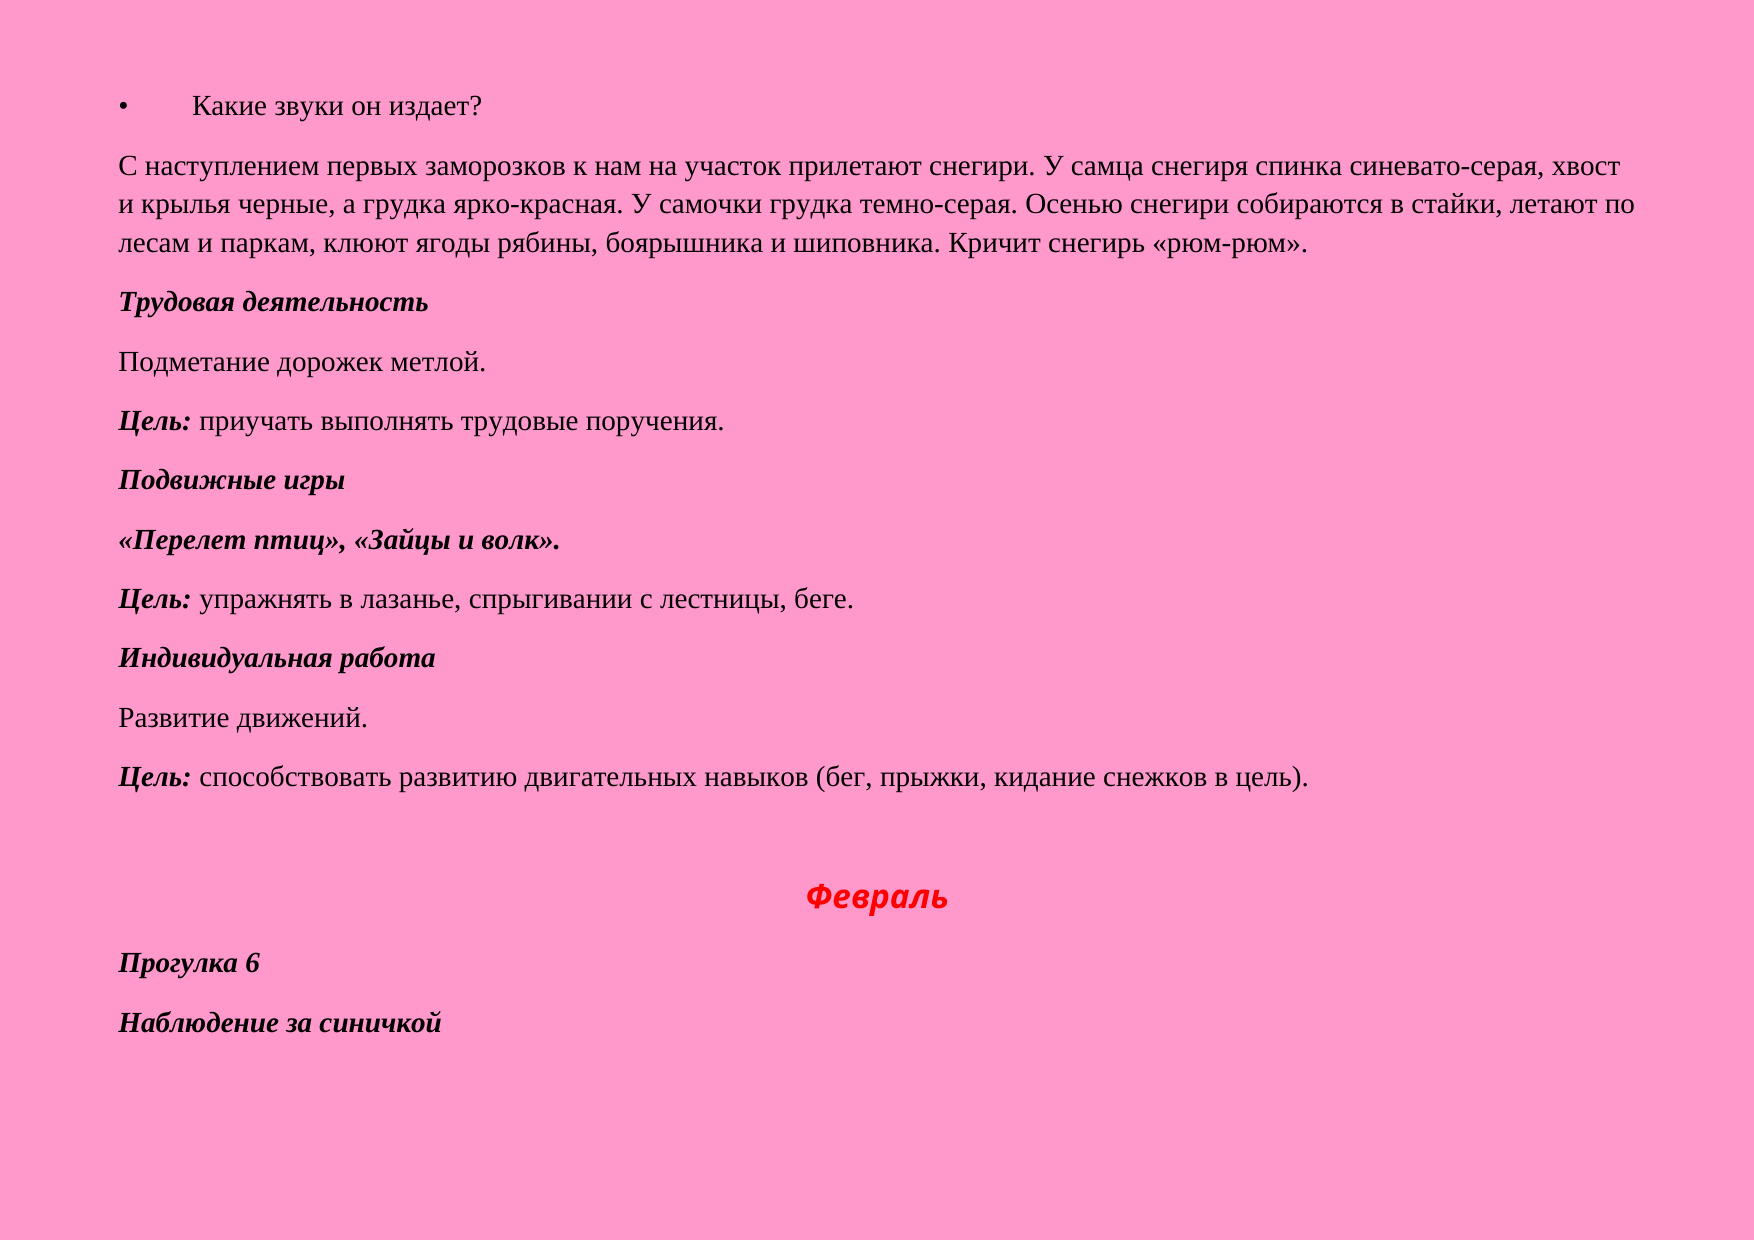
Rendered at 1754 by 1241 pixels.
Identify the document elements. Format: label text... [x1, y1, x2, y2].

text Цель: упражнять в лазанье, спрыгивании с лестницы, беге. [118, 581, 1636, 615]
text «Перелет птиц», «Зайцы и волк». [118, 522, 1636, 555]
text Прогулка 6 [118, 946, 1636, 979]
text Цель: способствовать развитию двигательных навыков (бег, прыжки, кидание снежков в цель). [118, 759, 1636, 793]
text Подвижные игры [118, 462, 1636, 496]
text Подметание дорожек метлой. [118, 344, 1636, 377]
text Наблюдение за синичкой [118, 1005, 1636, 1038]
text С наступлением первых заморозков к нам на участок прилетают снегири. У самца снегиря спинка синевато-серая, хвост и крылья черные, а грудка ярко-красная. У самочки грудка темно-серая. Осенью снегири собираются в стайки, летают по лесам и паркам, клюют ягоды рябины, боярышника и шиповника. Кричит снегирь «рюм-рюм». [118, 148, 1636, 258]
text Февраль [118, 873, 1636, 918]
text Трудовая деятельность [118, 284, 1636, 318]
text • Какие звуки он издает? [118, 88, 1636, 122]
text Развитие движений. [118, 700, 1636, 733]
text Цель: приучать выполнять трудовые поручения. [118, 403, 1636, 437]
text Индивидуальная работа [118, 641, 1636, 674]
